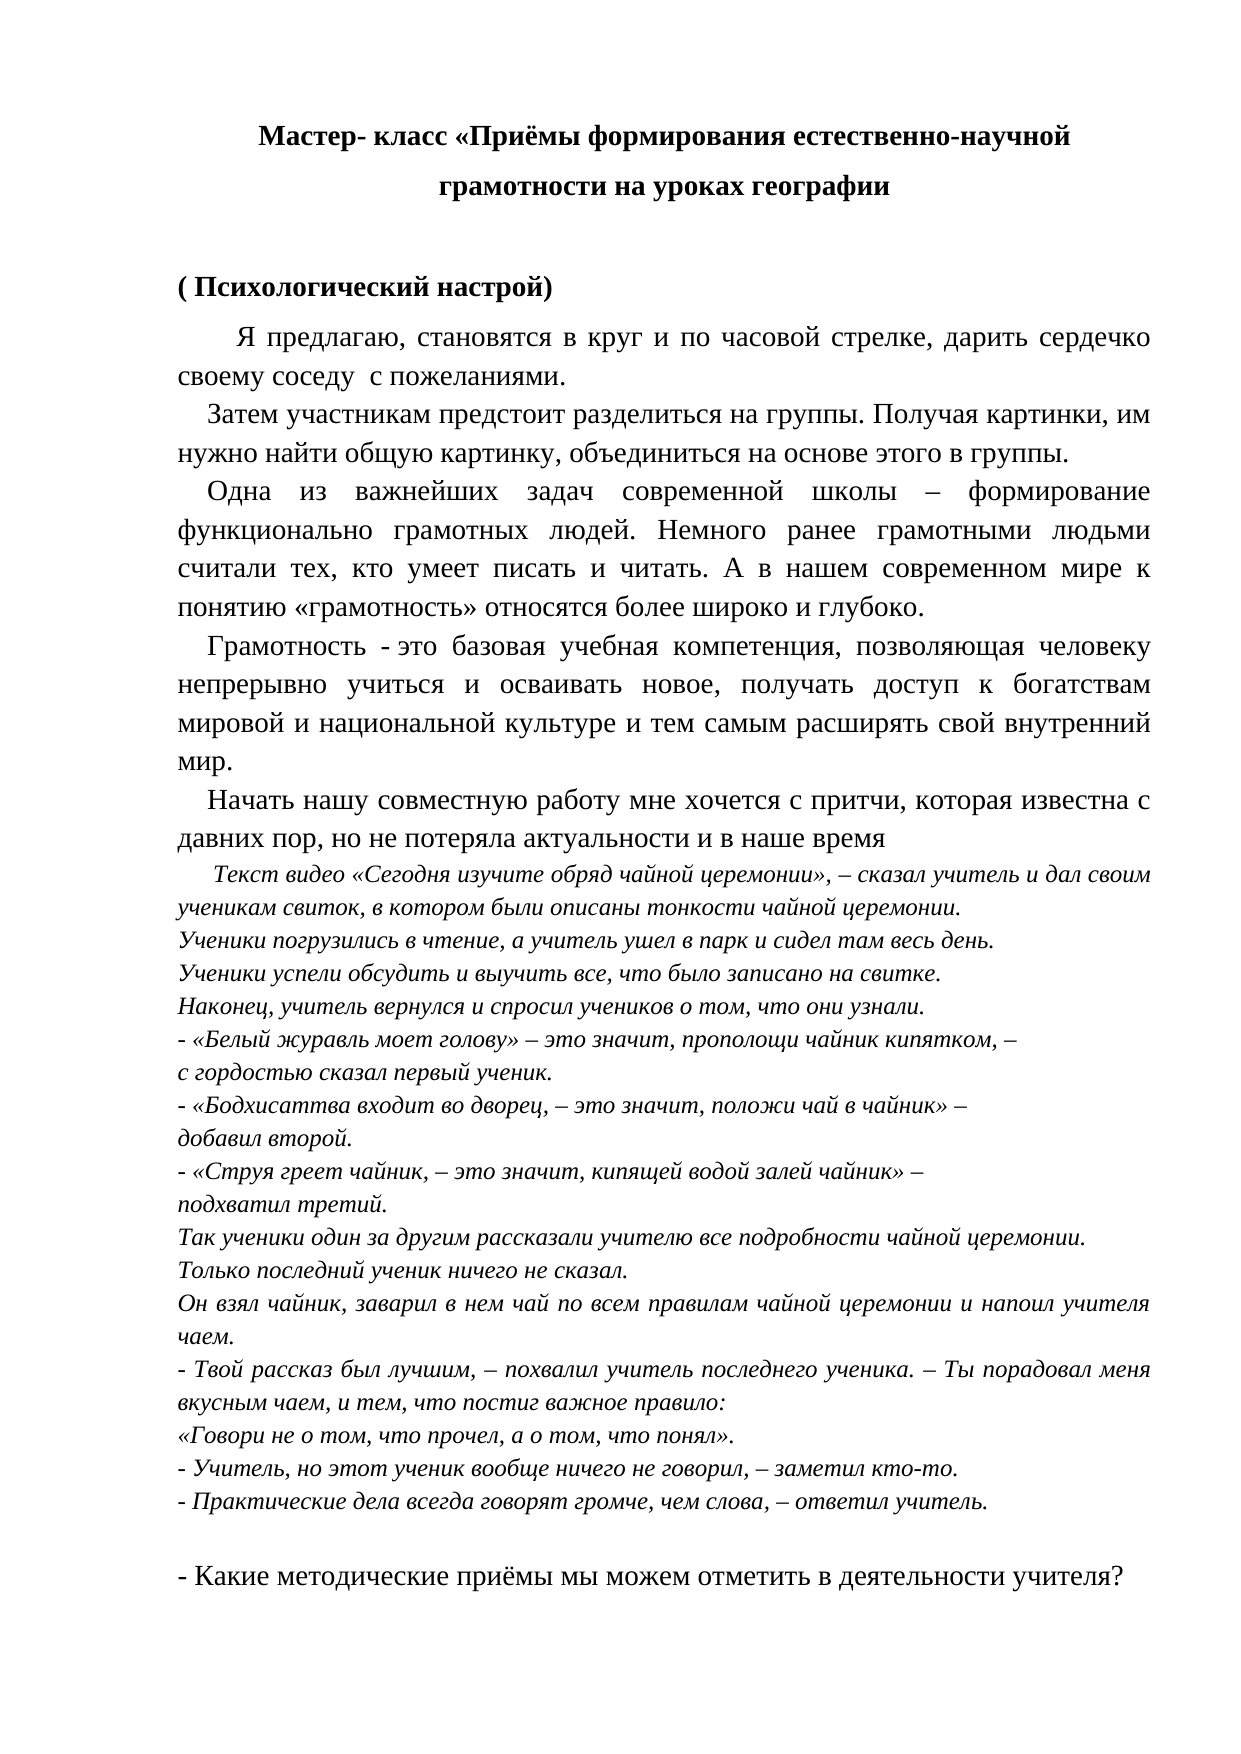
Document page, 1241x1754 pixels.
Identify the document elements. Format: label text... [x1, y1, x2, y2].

text Я предлагаю, становятся в круг и по часовой стрелке, дарить сердечко своему соседу с пожеланиями. [177, 319, 1152, 391]
text Текст видео «Сегодня изучите обряд чайной церемонии», – сказал учитель и дал своим ученикам свиток, в котором были описаны тонкости чайной церемонии. [177, 859, 1152, 921]
text Так ученики один за другим рассказали учителю все подробности чайной церемонии. [177, 1222, 1152, 1251]
text - Какие методические приёмы мы можем отметить в деятельности учителя? [177, 1519, 1152, 1591]
text - «Бодхисаттва входит во дворец, – это значит, положи чай в чайник» – [177, 1090, 1152, 1119]
text - «Струя греет чайник, – это значит, кипящей водой залей чайник» – [177, 1156, 1152, 1185]
text Начать нашу совместную работу мне хочется с притчи, которая известна с давних пор, но не потеряла актуальности и в наше время [177, 782, 1152, 854]
text - Практические дела всегда говорят громче, чем слова, – ответил учитель. [177, 1486, 1152, 1515]
text Грамотность - это базовая учебная компетенция, позволяющая человеку непрерывно учиться и осваивать новое, получать доступ к богатствам мировой и национальной культуре и тем самым расширять свой внутренний мир. [177, 628, 1152, 777]
text с гордостью сказал первый ученик. [177, 1057, 1152, 1086]
text Он взял чайник, заварил в нем чай по всем правилам чайной церемонии и напоил учителя чаем. [177, 1288, 1152, 1350]
text ( Психологический настрой) [177, 269, 1152, 303]
text Мастер- класс «Приёмы формирования естественно-научной грамотности на уроках географии [177, 118, 1152, 202]
text Одна из важнейших задач современной школы – формирование функционально грамотных людей. Немного ранее грамотными людьми считали тех, кто умеет писать и читать. А в нашем современном мире к понятию «грамотность» относятся более широко и глубоко. [177, 473, 1152, 623]
text - Твой рассказ был лучшим, – похвалил учитель последнего ученика. – Ты порадовал меня вкусным чаем, и тем, что постиг важное правило: [177, 1354, 1152, 1416]
text добавил второй. [177, 1123, 1152, 1152]
text Наконец, учитель вернулся и спросил учеников о том, что они узнали. [177, 991, 1152, 1020]
text - «Белый журавль моет голову» – это значит, прополощи чайник кипятком, – [177, 1024, 1152, 1053]
text Ученики успели обсудить и выучить все, что было записано на свитке. [177, 958, 1152, 987]
text - Учитель, но этот ученик вообще ничего не говорил, – заметил кто-то. [177, 1453, 1152, 1482]
text Затем участникам предстоит разделиться на группы. Получая картинки, им нужно найти общую картинку, объединиться на основе этого в группы. [177, 396, 1152, 468]
text подхватил третий. [177, 1189, 1152, 1218]
text Ученики погрузились в чтение, а учитель ушел в парк и сидел там весь день. [177, 925, 1152, 954]
text «Говори не о том, что прочел, а о том, что понял». [177, 1420, 1152, 1449]
text Только последний ученик ничего не сказал. [177, 1255, 1152, 1284]
